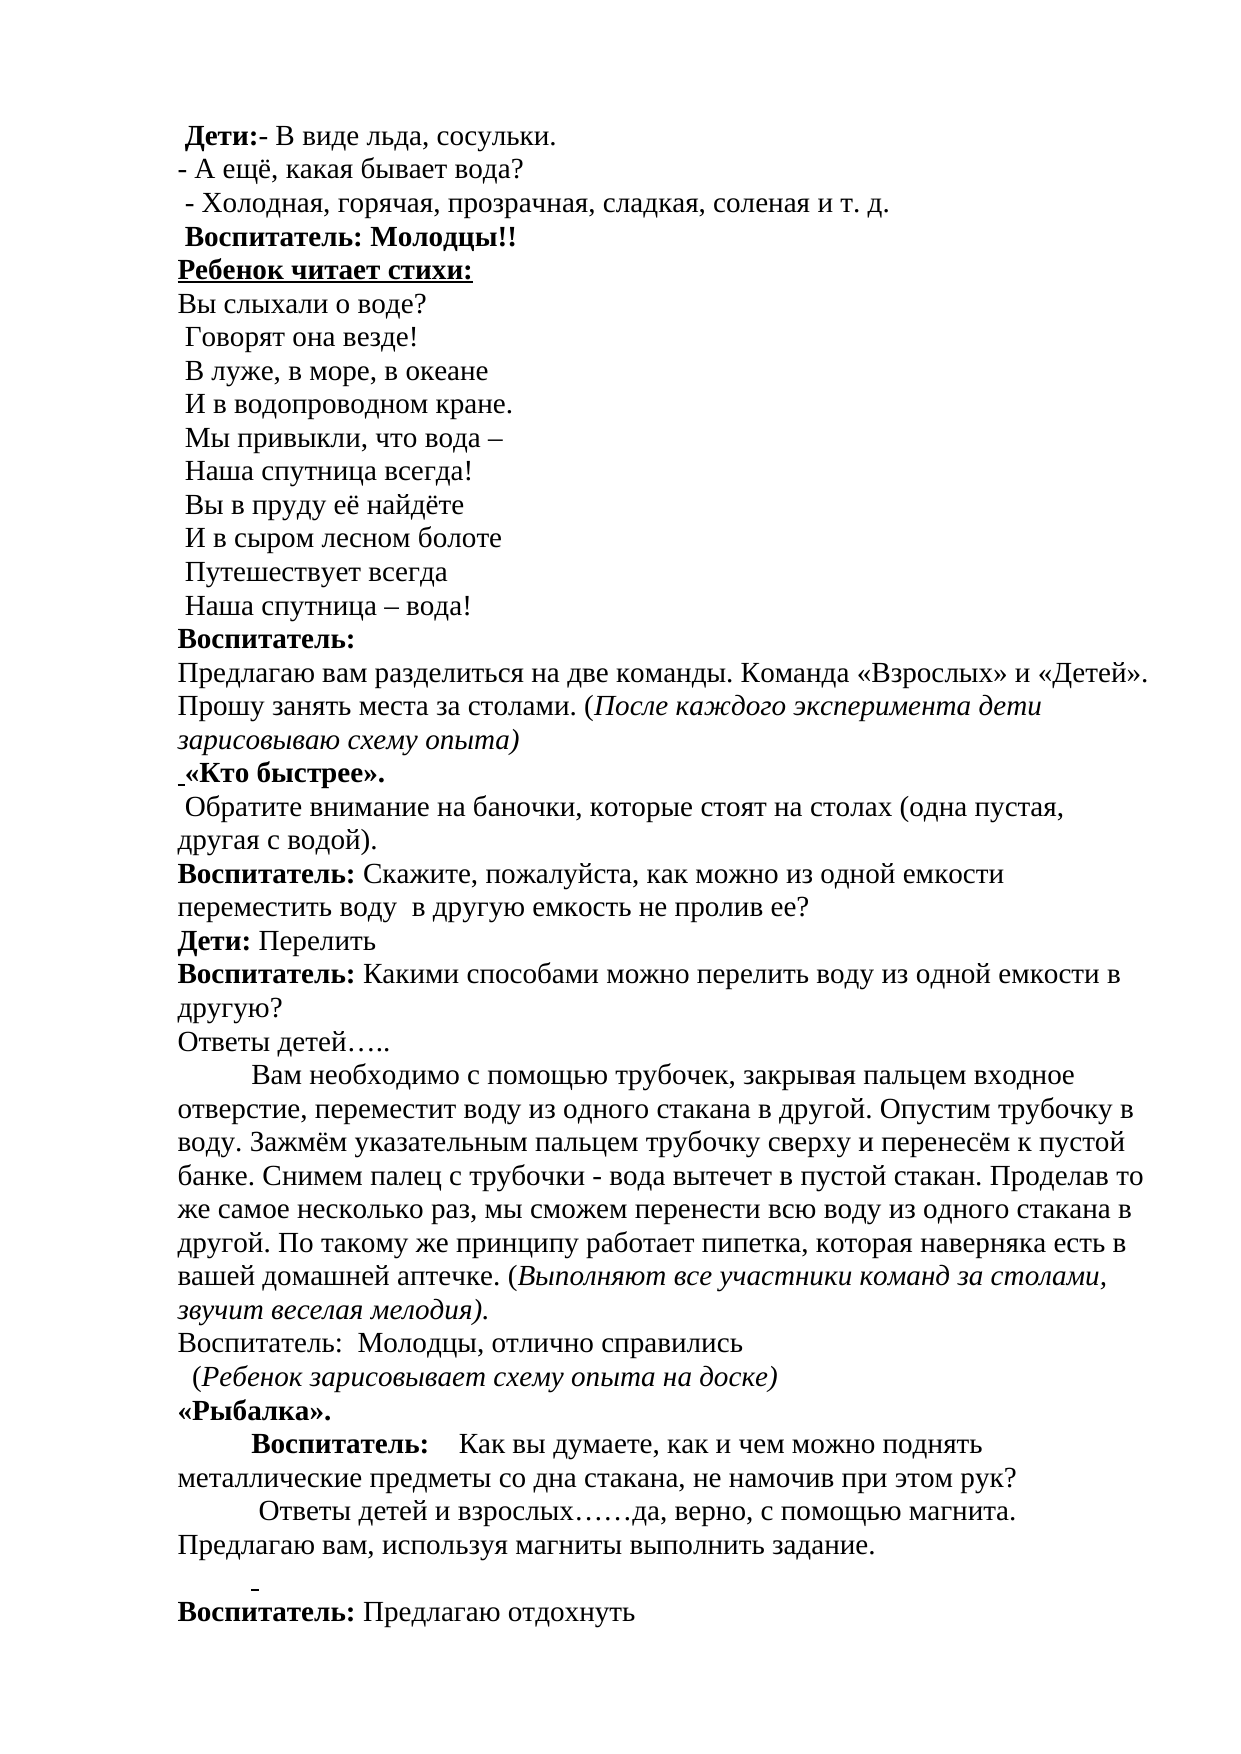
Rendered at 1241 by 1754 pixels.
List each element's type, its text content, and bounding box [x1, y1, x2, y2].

text Путешествует всегда [177, 554, 1152, 588]
text Мы привыкли, что вода – [177, 420, 1152, 453]
text Наша спутница всегда! [177, 453, 1152, 487]
text Вы слыхали о воде? [177, 286, 1152, 319]
text Воспитатель: Предлагаю отдохнуть [177, 1594, 1152, 1627]
text Воспитатель: Какими способами можно перелить воду из одной емкости в другую? [177, 957, 1152, 1024]
text «Рыбалка». [177, 1393, 1152, 1426]
text Прошу занять места за столами. (После каждого эксперимента дети зарисовываю схему опыта) [177, 688, 1152, 755]
text Предлагаю вам разделиться на две команды. Команда «Взрослых» и «Детей». [177, 655, 1152, 688]
text Ответы детей и взрослых……да, верно, с помощью магнита. Предлагаю вам, используя магниты выполнить задание. [177, 1493, 1152, 1560]
text Воспитатель: Скажите, пожалуйста, как можно из одной емкости переместить воду в другую емкость не пролив ее? [177, 856, 1152, 923]
text Ответы детей….. [177, 1024, 1152, 1057]
text Дети:- В виде льда, сосульки. [177, 118, 1152, 152]
text Воспитатель: [177, 621, 1152, 655]
text И в сыром лесном болоте [177, 521, 1152, 554]
text Ребенок читает стихи: [177, 252, 1152, 286]
text «Кто быстрее». [177, 755, 1152, 789]
text Говорят она везде! [177, 319, 1152, 353]
text Воспитатель: Молодцы!! [177, 219, 1152, 252]
text - А ещё, какая бывает вода? [177, 152, 1152, 185]
text В луже, в море, в океане [177, 353, 1152, 386]
text Дети: Перелить [177, 923, 1152, 957]
text Вы в пруду её найдёте [177, 487, 1152, 521]
text Наша спутница – вода! [177, 588, 1152, 621]
text И в водопроводном кране. [177, 386, 1152, 420]
text - Холодная, горячая, прозрачная, сладкая, соленая и т. д. [177, 185, 1152, 219]
text Вам необходимо с помощью трубочек, закрывая пальцем входное отверстие, переместит воду из одного стакана в другой. Опустим трубочку в воду. Зажмём указательным пальцем трубочку сверху и перенесём к пустой банке. Снимем палец с трубочки - вода вытечет в пустой стакан. Проделав то же самое несколько раз, мы сможем перенести всю воду из одного стакана в другой. По такому же принципу работает пипетка, которая наверняка есть в вашей домашней аптечке. (Выполняют все участники команд за столами, звучит веселая мелодия). [177, 1057, 1152, 1326]
text Воспитатель: Как вы думаете, как и чем можно поднять металлические предметы со дна стакана, не намочив при этом рук? [177, 1426, 1152, 1493]
text Воспитатель: Молодцы, отлично справились [177, 1326, 1152, 1359]
text Обратите внимание на баночки, которые стоят на столах (одна пустая, другая с водой). [177, 789, 1152, 856]
text (Ребенок зарисовывает схему опыта на доске) [177, 1359, 1152, 1393]
